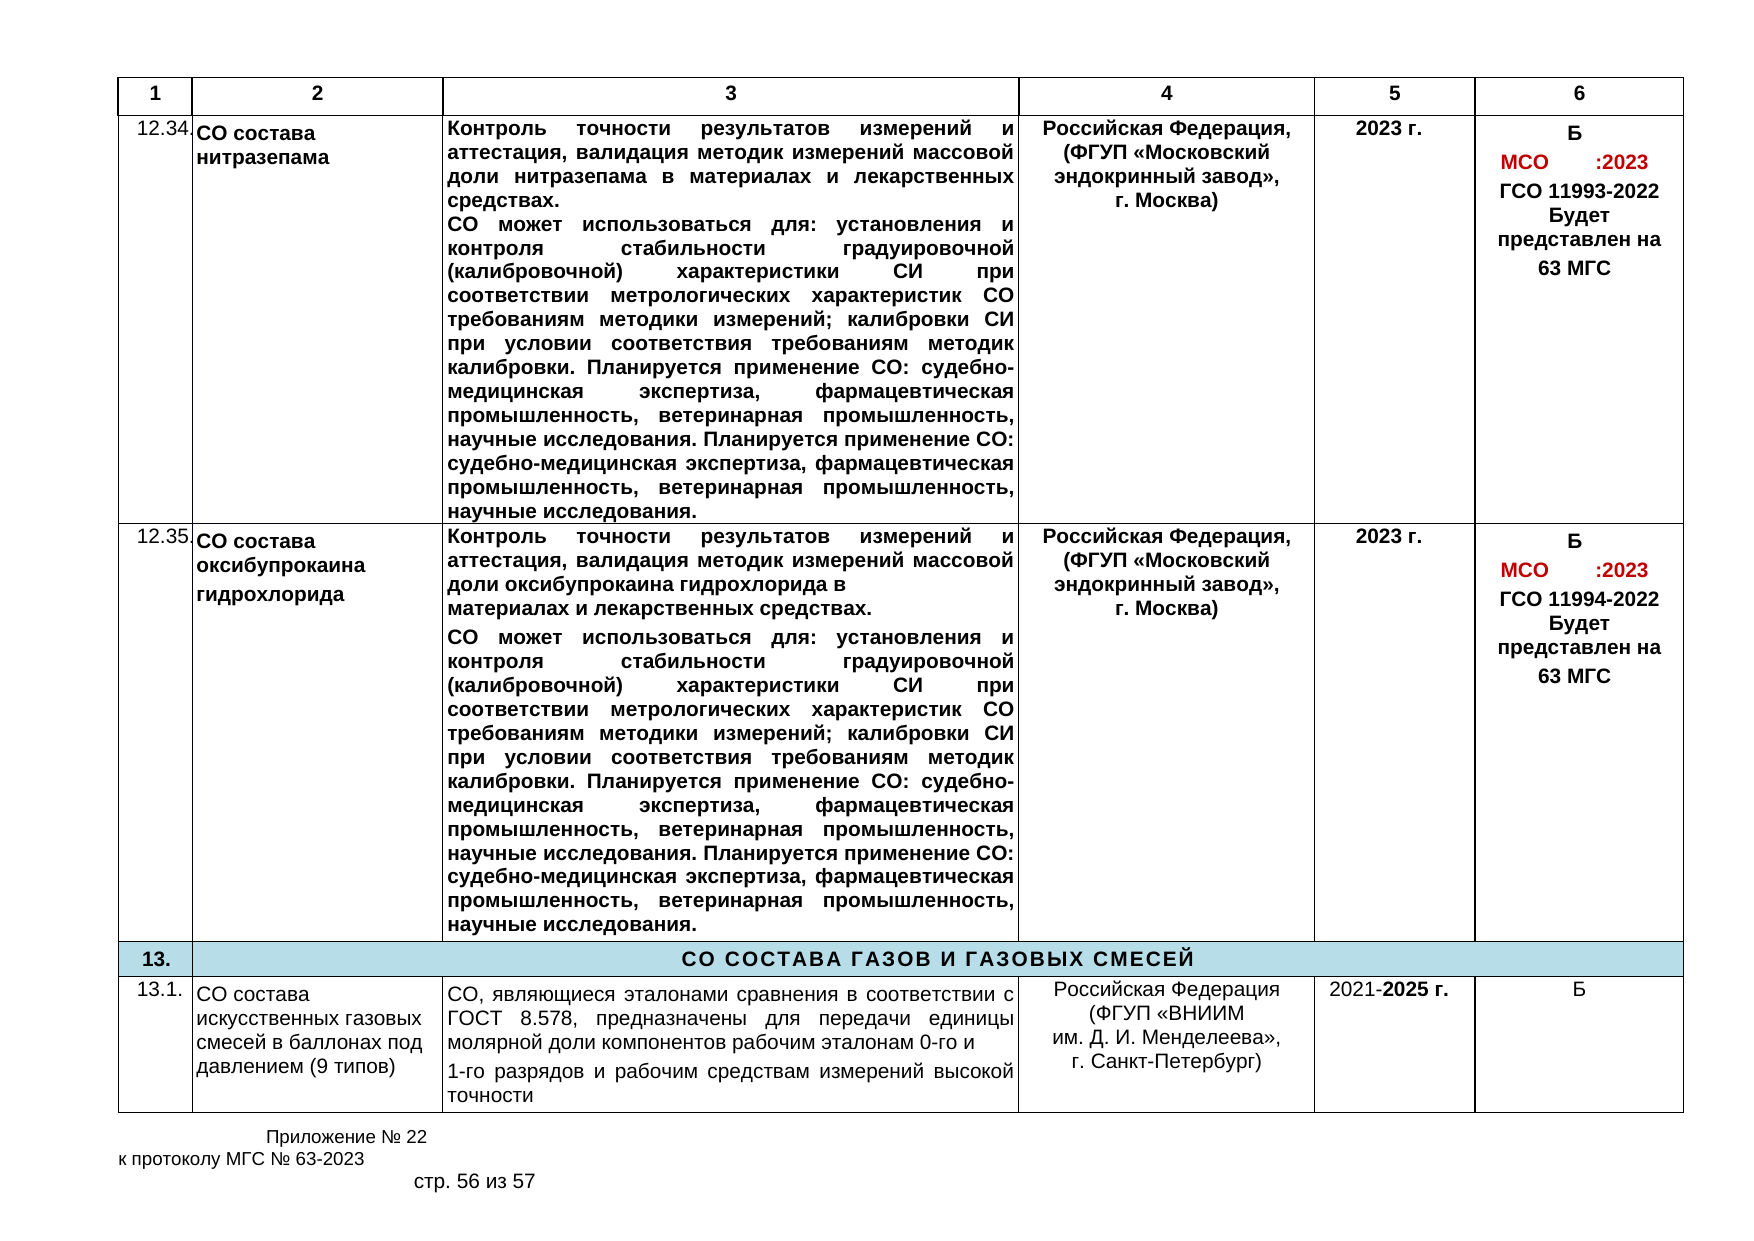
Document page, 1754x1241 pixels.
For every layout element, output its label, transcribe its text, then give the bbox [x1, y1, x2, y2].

table_cell СО СОСТАВА ГАЗОВ И ГАЗОВЫХ СМЕСЕЙ [193, 942, 1683, 976]
table_cell Б [1476, 977, 1683, 1112]
table_cell СО состава нитразепама [193, 116, 442, 523]
table_header 1 [119, 78, 191, 114]
table_header 5 [1315, 78, 1474, 114]
table_cell [119, 524, 192, 941]
table_cell [119, 942, 192, 976]
table_cell СО, являющиеся эталонами сравнения в соответствии с ГОСТ 8.578, предназначены для передачи единицы молярной доли компонентов рабочим эталонам 0-го и 1-го разрядов и рабочим средствам измерений высокой точности [443, 977, 1018, 1112]
table_cell 2023 г. [1315, 524, 1474, 941]
table_header 3 [444, 78, 1018, 114]
table_header 4 [1020, 78, 1314, 114]
table_cell Российская Федерация, (ФГУП «Московский эндокринный завод», г. Москва) [1019, 524, 1314, 941]
table_cell Б МСО :2023 ГСО 11994-2022 Будет представлен на 63 МГС [1476, 524, 1683, 941]
table_header 6 [1476, 78, 1683, 114]
table_cell [119, 977, 192, 1112]
table_cell Российская Федерация (ФГУП «ВНИИМ им. Д. И. Менделеева», г. Санкт-Петербург) [1019, 977, 1314, 1112]
table_header 2 [193, 78, 442, 114]
table_cell 2021-2025 г. [1315, 977, 1474, 1112]
table_cell Контроль точности результатов измерений и аттестация, валидация методик измерений массовой доли нитразепама в материалах и лекарственных средствах. СО может использоваться для: установления и контроля стабильности градуировочной (калибровочной) характеристики СИ при соответствии метрологических характеристик СО требованиям методики измерений; калибровки СИ при условии соответствия требованиям методик калибровки. Планируется применение СО: судебно-медицинская экспертиза, фармацевтическая промышленность, ветеринарная промышленность, научные исследования. Планируется применение СО: судебно-медицинская экспертиза, фармацевтическая промышленность, ветеринарная промышленность, научные исследования. [443, 116, 1018, 523]
table_cell СО состава оксибупрокаина гидрохлорида [193, 524, 442, 941]
table_cell 2023 г. [1315, 116, 1474, 523]
table_cell [119, 116, 192, 523]
table_cell Б МСО :2023 ГСО 11993-2022 Будет представлен на 63 МГС [1476, 116, 1683, 523]
table_cell СО состава искусственных газовых смесей в баллонах под давлением (9 типов) [193, 977, 442, 1112]
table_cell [1019, 116, 1314, 523]
table_cell Контроль точности результатов измерений и аттестация, валидация методик измерений массовой доли оксибупрокаина гидрохлорида в материалах и лекарственных средствах. СО может использоваться для: установления и контроля стабильности градуировочной (калибровочной) характеристики СИ при соответствии метрологических характеристик СО требованиям методики измерений; калибровки СИ при условии соответствия требованиям методик калибровки. Планируется применение СО: судебно-медицинская экспертиза, фармацевтическая промышленность, ветеринарная промышленность, научные исследования. Планируется применение СО: судебно-медицинская экспертиза, фармацевтическая промышленность, ветеринарная промышленность, научные исследования. [443, 524, 1018, 941]
